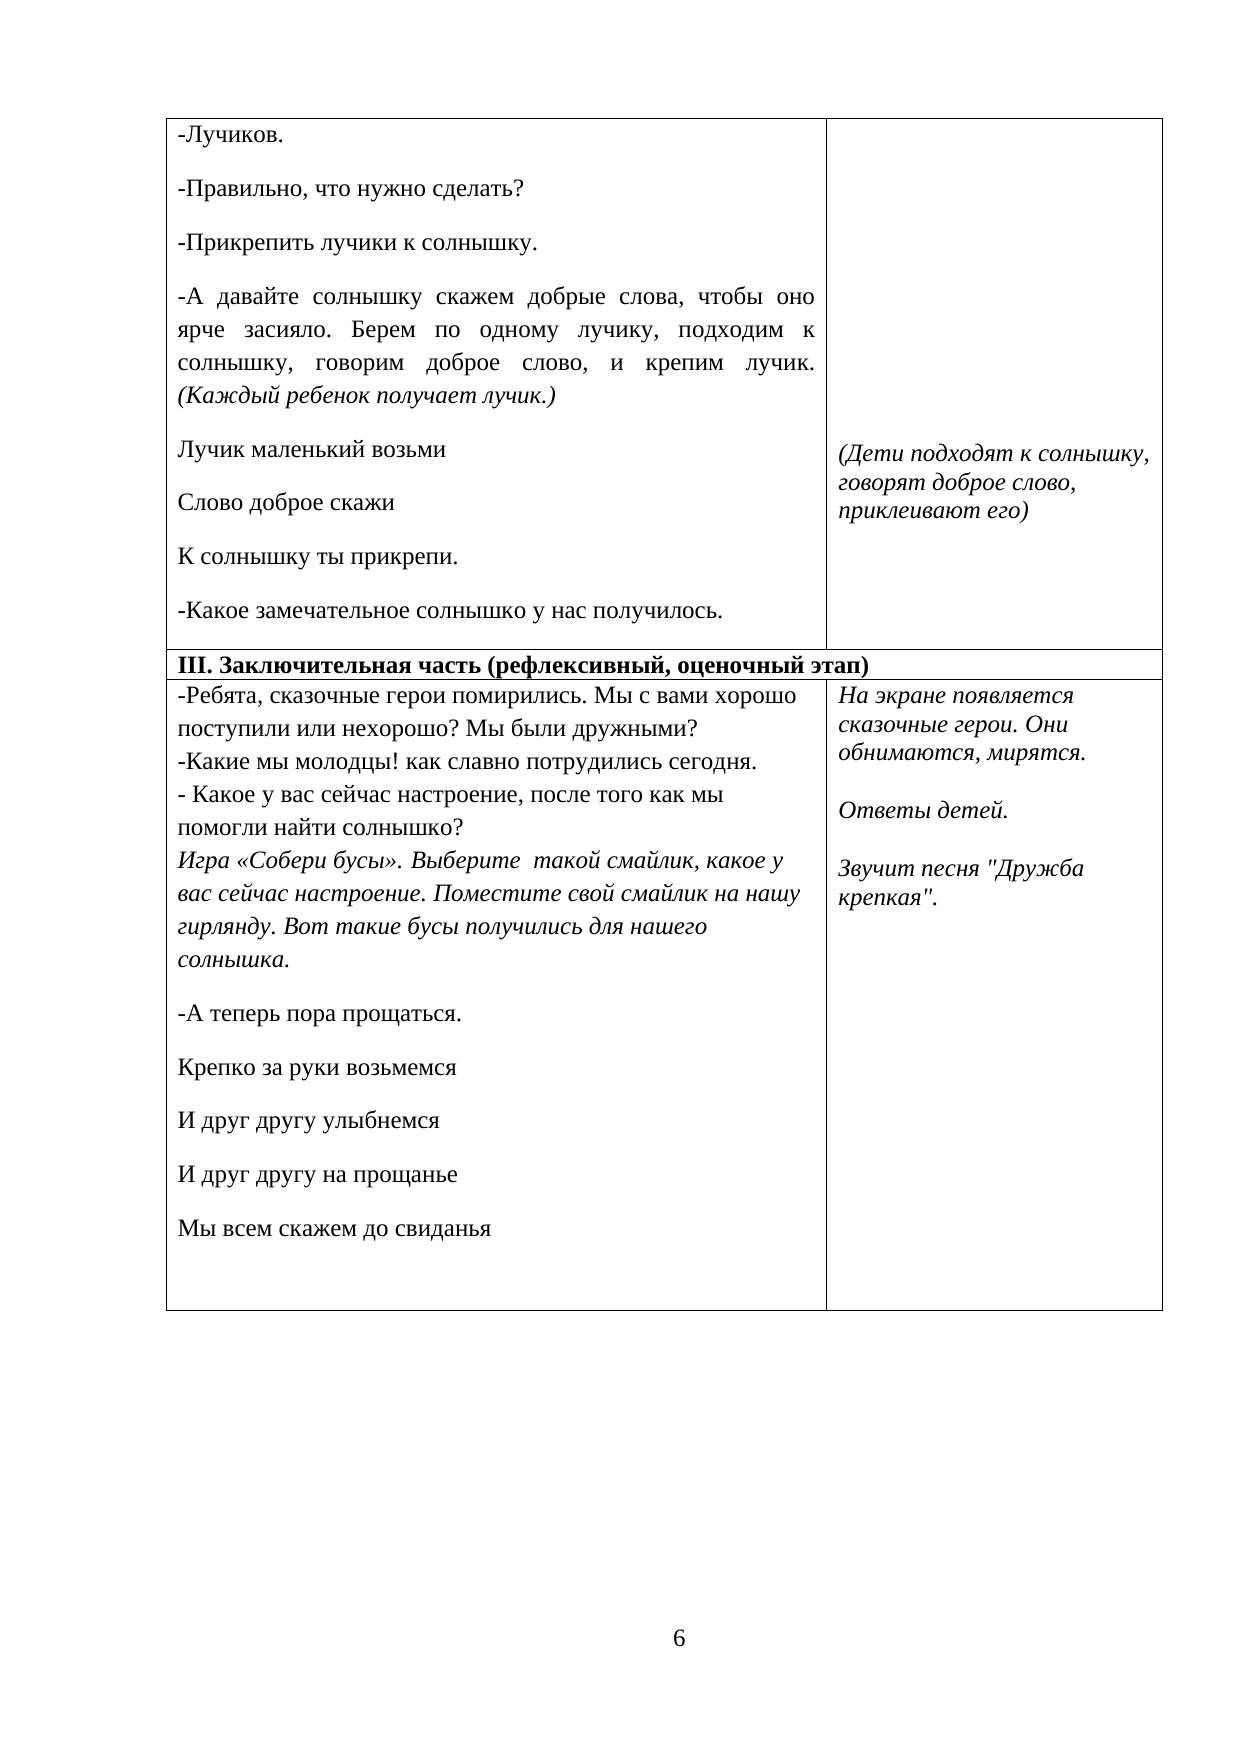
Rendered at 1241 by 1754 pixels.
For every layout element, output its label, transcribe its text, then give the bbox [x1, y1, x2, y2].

table_cell На экране появляется сказочные герои. Они обнимаются, мирятся. Ответы детей. Звучит песня "Дружба крепкая". [827, 680, 1162, 1310]
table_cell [827, 119, 1162, 649]
table_cell III. Заключительная часть (рефлексивный, оценочный этап) [167, 650, 1162, 679]
table_cell -Ребята, сказочные герои помирились. Мы с вами хорошо поступили или нехорошо? Мы были дружными? -Какие мы молодцы! как славно потрудились сегодня. - Какое у вас сейчас настроение, после того как мы помогли найти солнышко? Игра «Собери бусы». Выберите такой смайлик, какое у вас сейчас настроение. Поместите свой смайлик на нашу гирлянду. Вот такие бусы получились для нашего солнышка. -А теперь пора прощаться. Крепко за руки возьмемся И друг другу улыбнемся И друг другу на прощанье Мы всем скажем до свиданья [167, 680, 826, 1310]
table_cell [167, 119, 826, 649]
